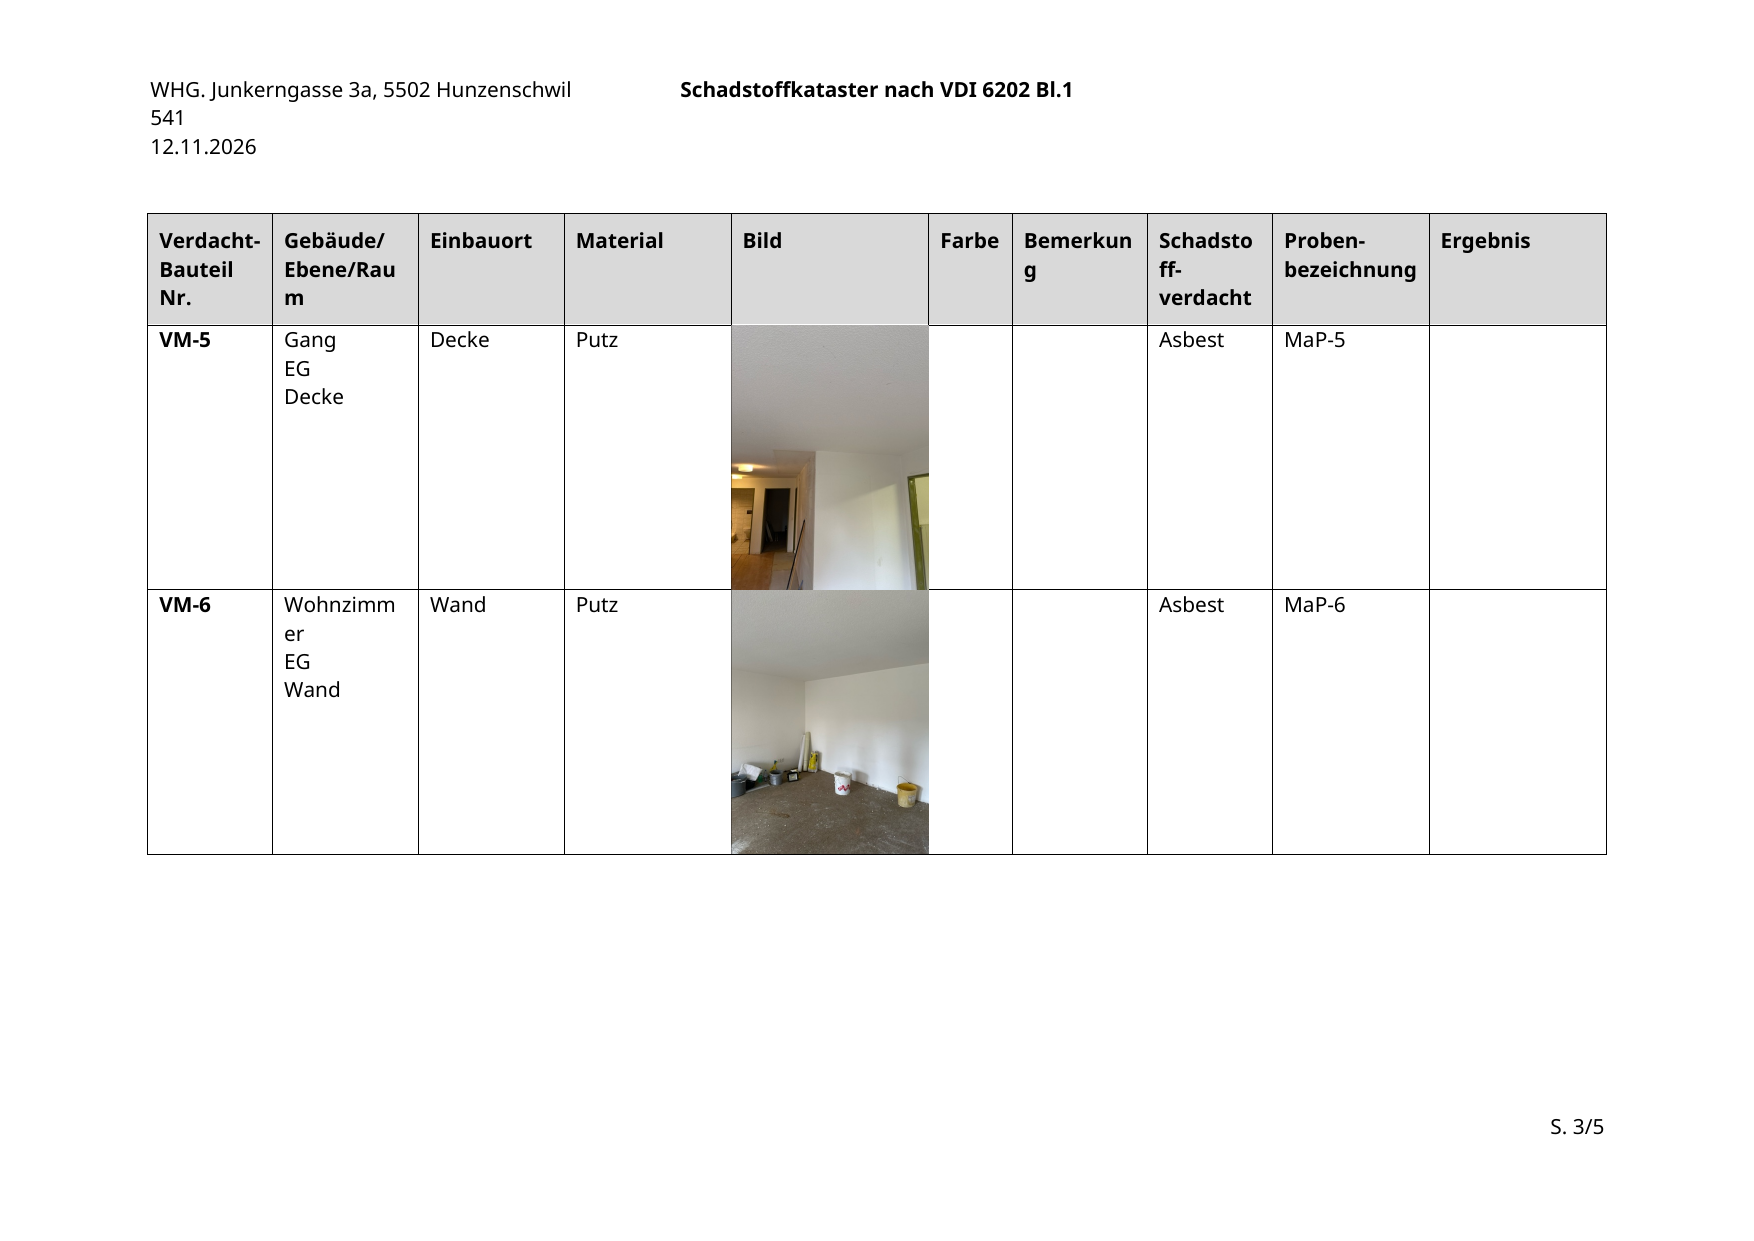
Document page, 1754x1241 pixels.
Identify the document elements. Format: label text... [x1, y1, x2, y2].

table_cell [1013, 590, 1147, 854]
table_header Gebäude/ Ebene/Raum [273, 214, 418, 324]
table_cell [1430, 590, 1606, 854]
table_cell Putz [565, 326, 731, 589]
table_cell [1013, 326, 1147, 589]
table_cell Gang EG Decke [273, 326, 418, 589]
table_cell MaP-5 [1273, 326, 1429, 589]
table_header Einbauort [419, 214, 564, 324]
table_header Bild [732, 214, 928, 324]
table_cell [929, 590, 1012, 854]
table_cell VM-5 [148, 326, 272, 589]
table_header Ergebnis [1430, 214, 1606, 324]
table_cell [1430, 326, 1606, 589]
table_header Schadstoff-verdacht [1148, 214, 1272, 324]
table_header Proben-bezeichnung [1273, 214, 1429, 324]
table_cell Asbest [1148, 590, 1272, 854]
table_header Farbe [929, 214, 1012, 324]
table_header Bemerkung [1013, 214, 1147, 324]
table_header Verdacht-Bauteil Nr. [148, 214, 272, 324]
table_cell [929, 326, 1012, 589]
table_cell Putz [565, 590, 731, 854]
table_cell VM-6 [148, 590, 272, 854]
picture [731, 325, 929, 854]
table_cell Asbest [1148, 326, 1272, 589]
table_cell Wohnzimmer EG Wand [273, 590, 418, 854]
table_cell Decke [419, 326, 564, 589]
table_cell MaP-6 [1273, 590, 1429, 854]
table_cell Wand [419, 590, 564, 854]
table_header Material [565, 214, 731, 324]
